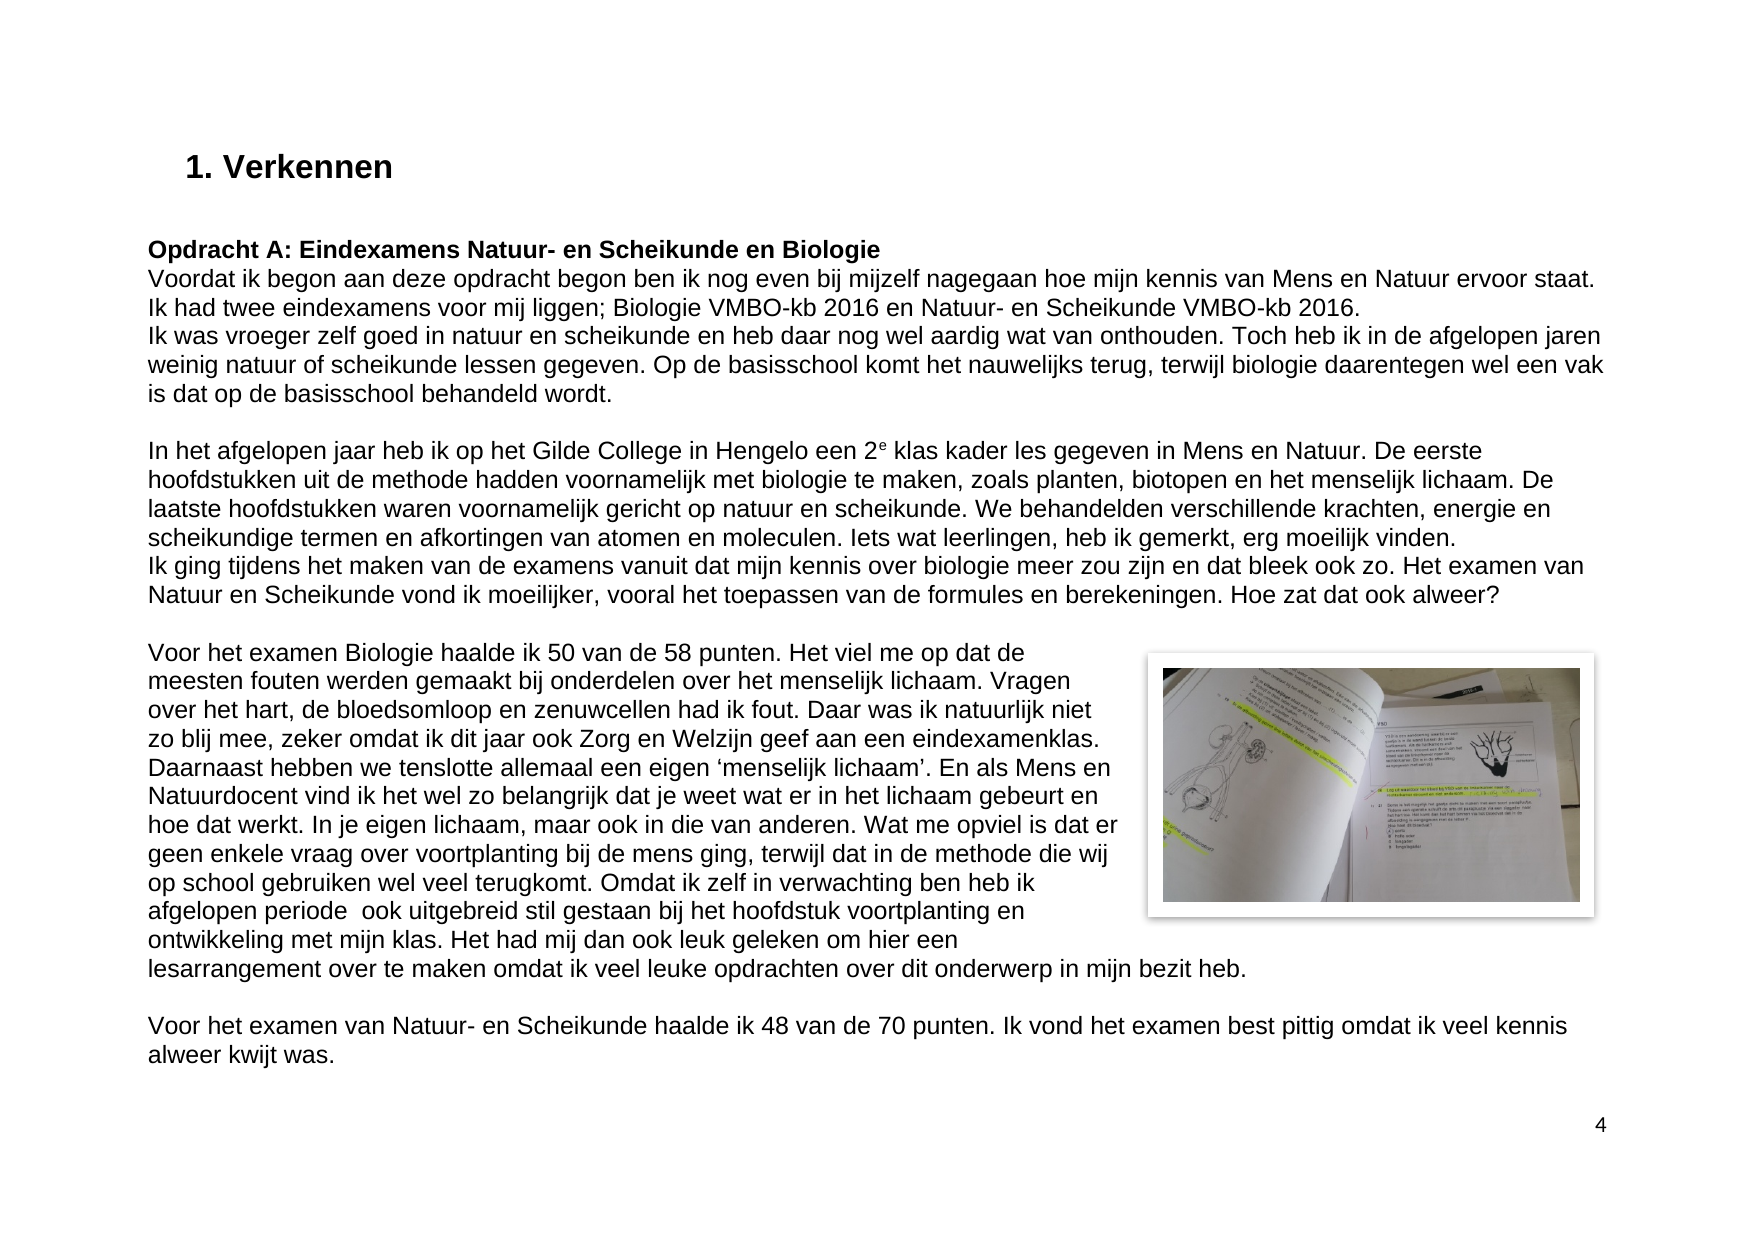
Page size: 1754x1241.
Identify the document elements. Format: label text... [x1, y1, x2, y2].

list Verkennen [185, 148, 1606, 216]
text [148, 235, 1606, 1069]
picture [1163, 668, 1580, 902]
